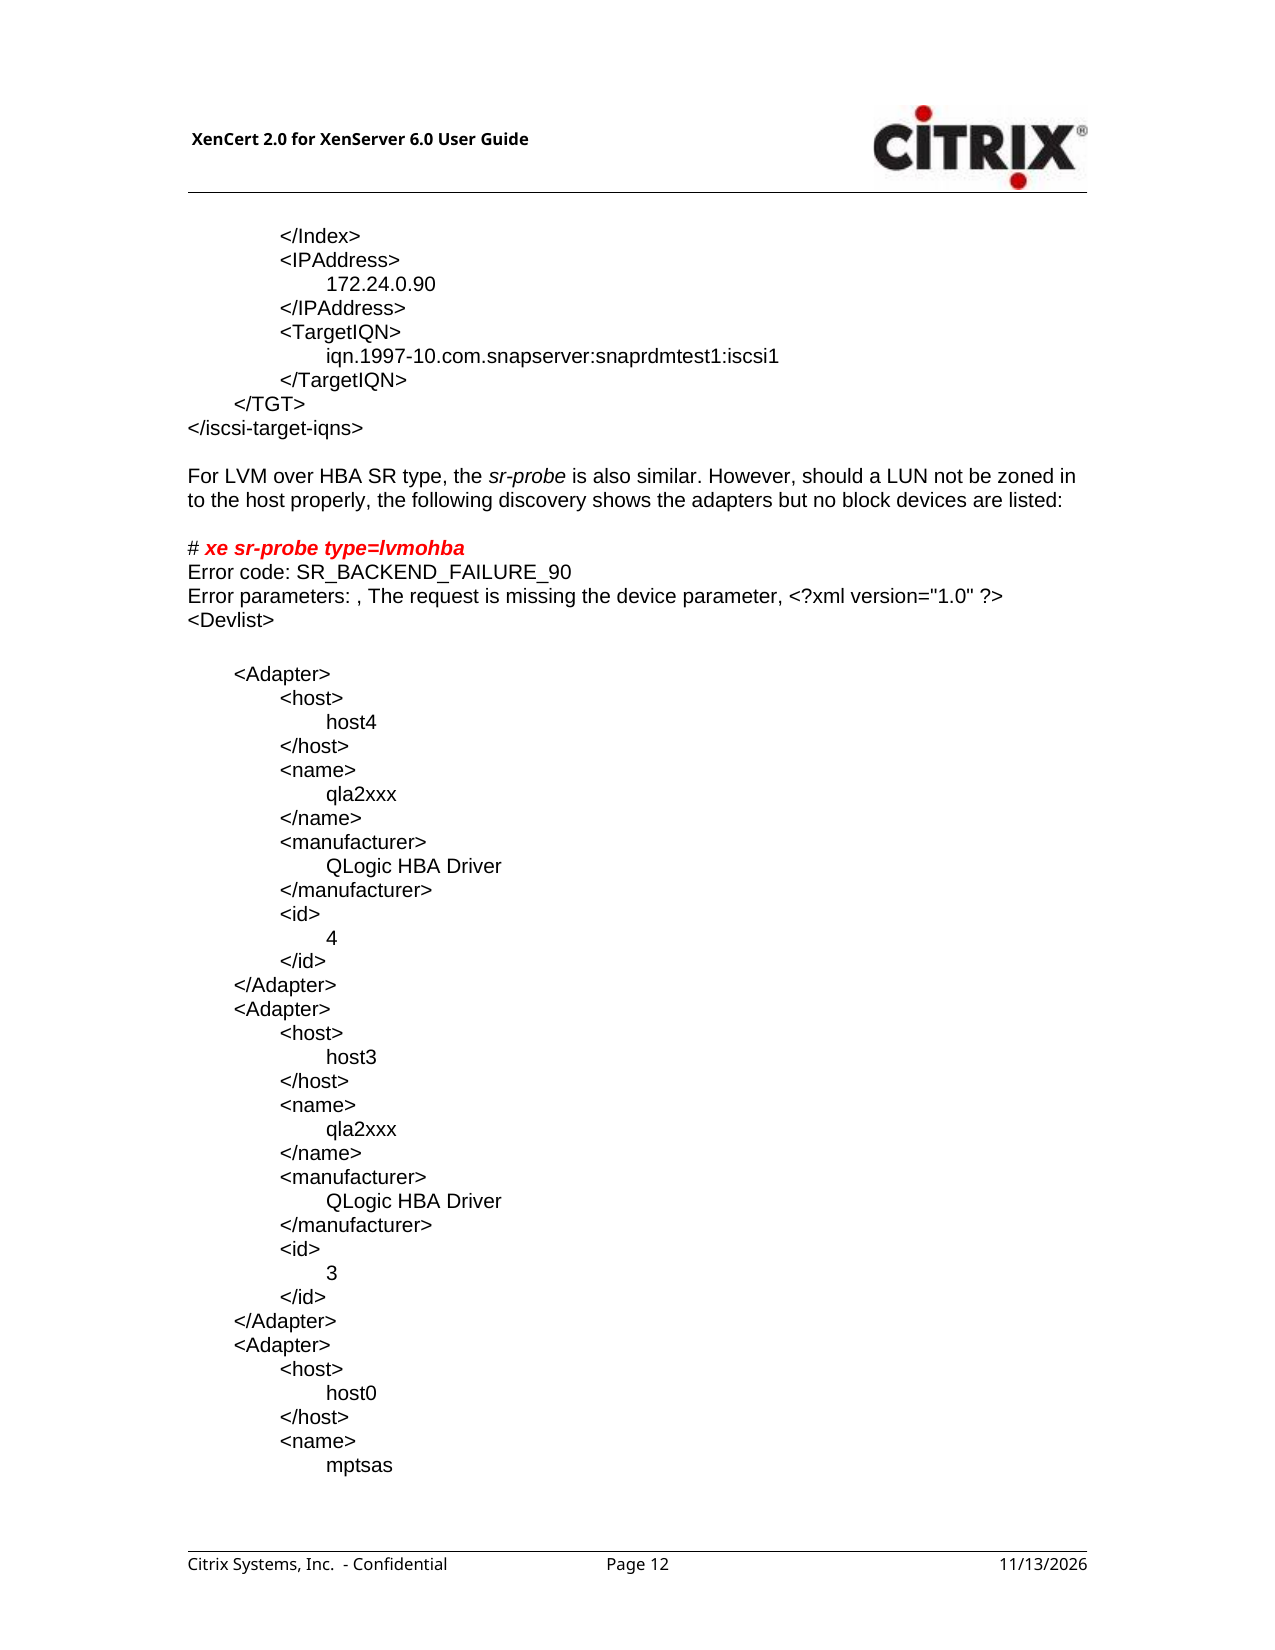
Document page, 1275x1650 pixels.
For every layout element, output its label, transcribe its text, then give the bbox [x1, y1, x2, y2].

text <Adapter> [187, 1333, 1087, 1357]
text </IPAddress> [187, 296, 1087, 320]
text </manufacturer> [187, 1213, 1087, 1237]
text Error code: SR_BACKEND_FAILURE_90 [187, 559, 1087, 583]
text <manufacturer> [187, 1165, 1087, 1189]
text qla2xxx [187, 782, 1087, 806]
text </host> [187, 1069, 1087, 1093]
picture [873, 105, 1088, 190]
text host4 [187, 710, 1087, 734]
text iqn.1997-10.com.snapserver:snaprdmtest1:iscsi1 [187, 344, 1087, 368]
text </manufacturer> [187, 877, 1087, 901]
text <host> [187, 686, 1087, 710]
text 4 [187, 925, 1087, 949]
text <manufacturer> [187, 829, 1087, 853]
text <TargetIQN> [187, 320, 1087, 344]
text <id> [187, 901, 1087, 925]
text </id> [187, 949, 1087, 973]
text QLogic HBA Driver [187, 853, 1087, 877]
text <name> [187, 758, 1087, 782]
text <host> [187, 1021, 1087, 1045]
text <Adapter> [187, 662, 1087, 686]
text <Devlist> [187, 607, 1087, 631]
text mptsas [187, 1452, 1087, 1476]
text </Index> [187, 224, 1087, 248]
text # xe sr-probe type=lvmohba [187, 536, 1087, 559]
text </name> [187, 806, 1087, 829]
text host0 [187, 1381, 1087, 1404]
text host3 [187, 1045, 1087, 1069]
text <name> [187, 1093, 1087, 1117]
text 3 [187, 1261, 1087, 1285]
text <host> [187, 1357, 1087, 1381]
text </iscsi-target-iqns> [187, 416, 1087, 440]
text Error parameters: , The request is missing the device parameter, <?xml version="1.0" ?> [187, 583, 1087, 607]
text </Adapter> [187, 973, 1087, 997]
text <name> [187, 1428, 1087, 1452]
text <IPAddress> [187, 248, 1087, 272]
text </TGT> [187, 392, 1087, 416]
text </Adapter> [187, 1309, 1087, 1333]
text QLogic HBA Driver [187, 1189, 1087, 1213]
text </TargetIQN> [187, 368, 1087, 392]
text </name> [187, 1141, 1087, 1165]
text 172.24.0.90 [187, 272, 1087, 296]
text </host> [187, 734, 1087, 758]
text <Adapter> [187, 997, 1087, 1021]
text </host> [187, 1404, 1087, 1428]
text </id> [187, 1285, 1087, 1309]
text For LVM over HBA SR type, the sr-probe is also similar. However, should a LUN not be zoned in to the host properly, the following discovery shows the adapters but no block devices are listed: [187, 464, 1087, 512]
text qla2xxx [187, 1117, 1087, 1141]
text <id> [187, 1237, 1087, 1261]
